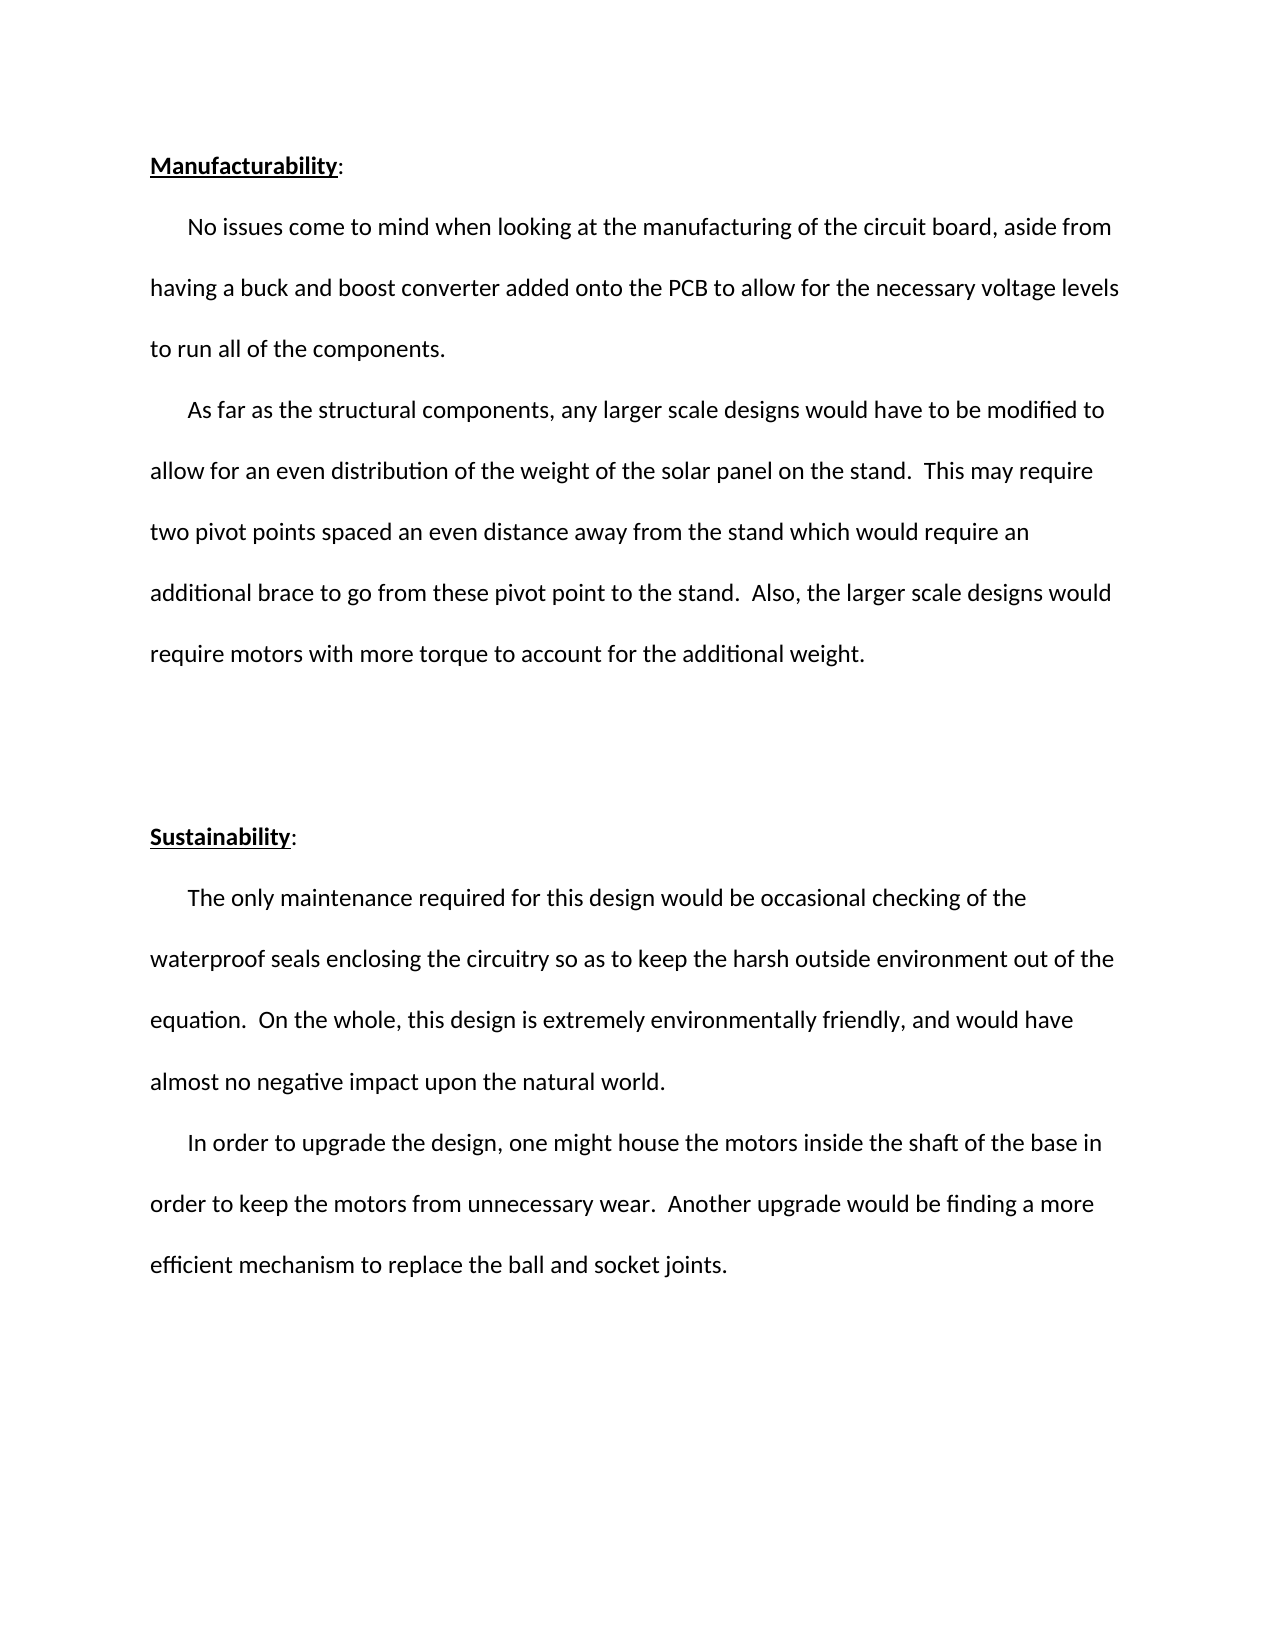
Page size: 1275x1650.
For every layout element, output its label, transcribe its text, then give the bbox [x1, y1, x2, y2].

text Sustainability: [150, 821, 1125, 852]
text As far as the structural components, any larger scale designs would have to be modified to allow for an even distribution of the weight of the solar panel on the stand. This may require two pivot points spaced an even distance away from the stand which would require an additional brace to go from these pivot point to the stand. Also, the larger scale designs would require motors with more torque to account for the additional weight. [150, 394, 1125, 669]
text Manufacturability: [150, 150, 1125, 181]
text In order to upgrade the design, one might house the motors inside the shaft of the base in order to keep the motors from unnecessary wear. Another upgrade would be finding a more efficient mechanism to replace the ball and socket joints. [150, 1127, 1125, 1279]
text The only maintenance required for this design would be occasional checking of the waterproof seals enclosing the circuitry so as to keep the harsh outside environment out of the equation. On the whole, this design is extremely environmentally friendly, and would have almost no negative impact upon the natural world. [150, 882, 1125, 1096]
text No issues come to mind when looking at the manufacturing of the circuit board, aside from having a buck and boost converter added onto the PCB to allow for the necessary voltage levels to run all of the components. [150, 211, 1125, 364]
